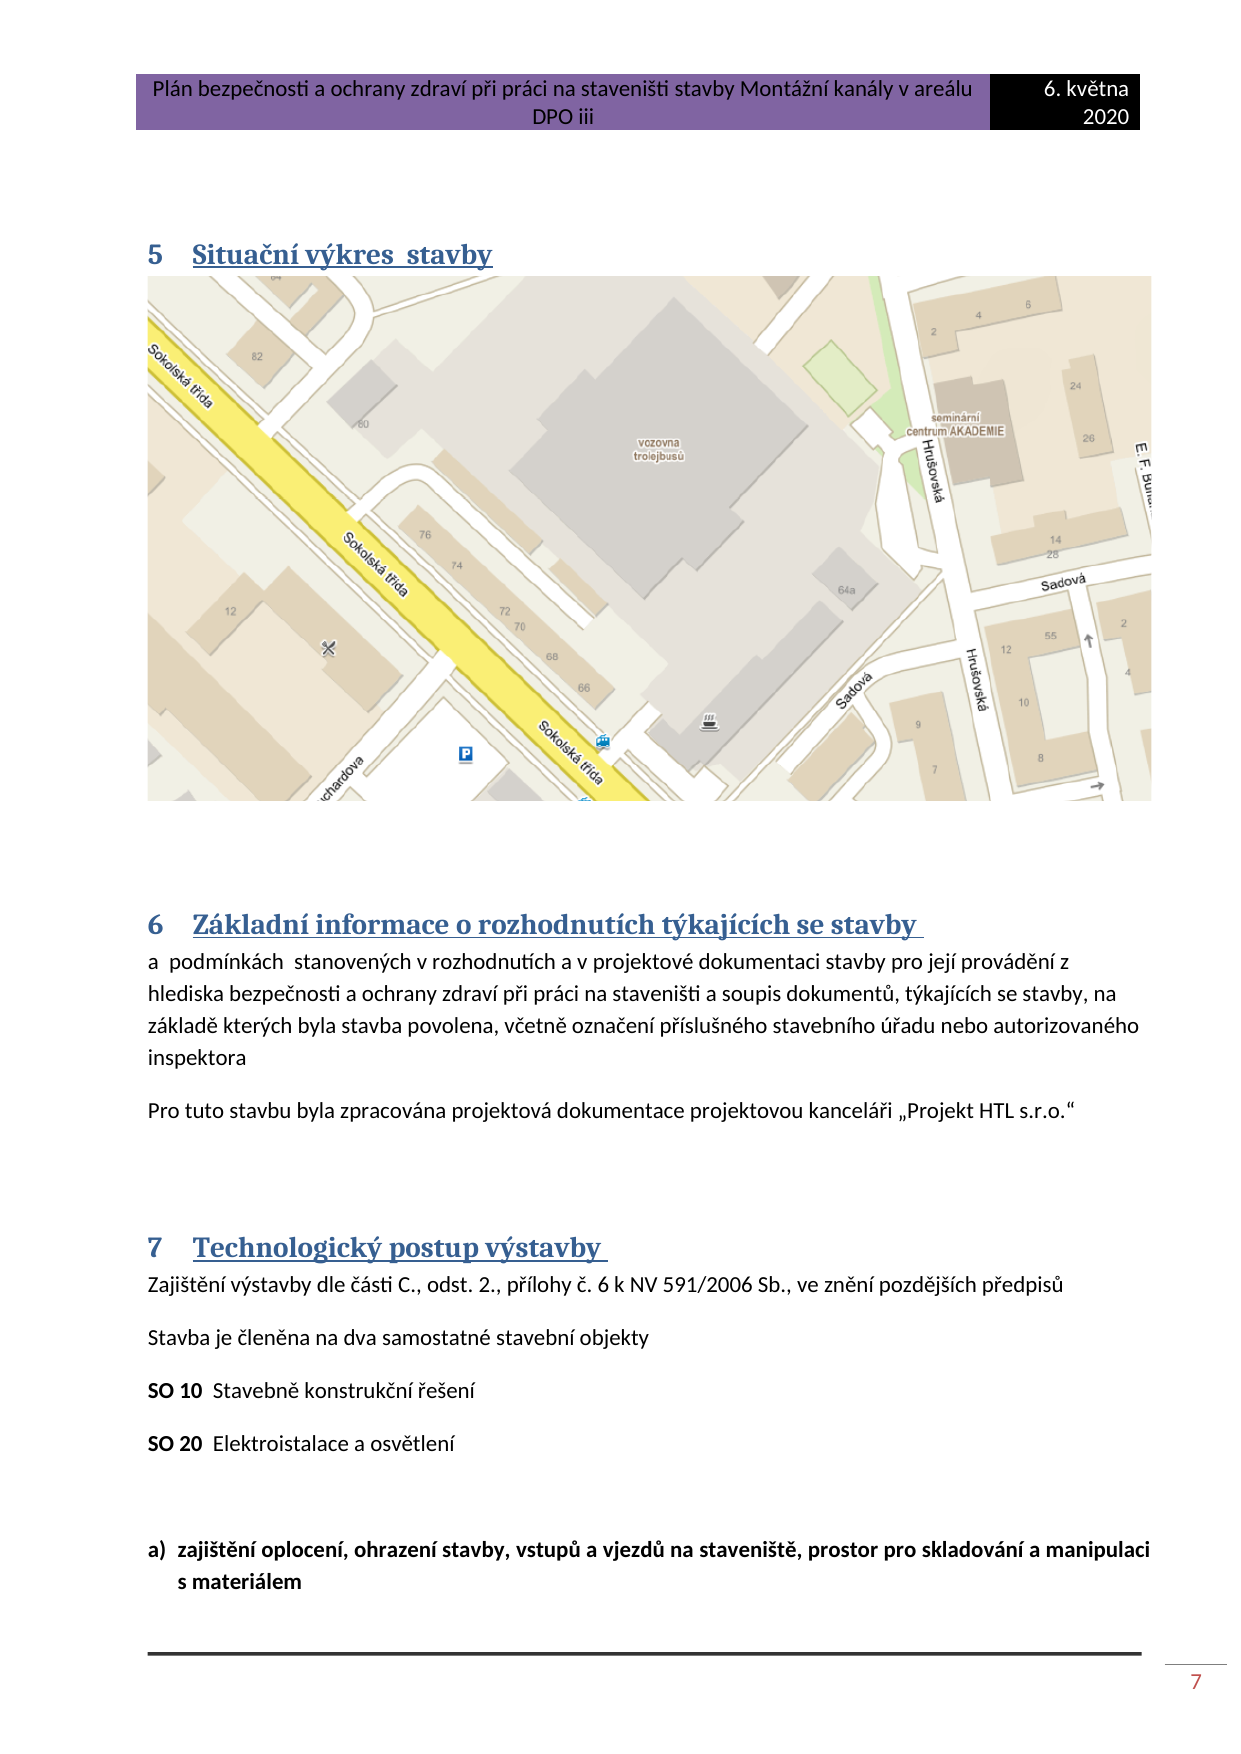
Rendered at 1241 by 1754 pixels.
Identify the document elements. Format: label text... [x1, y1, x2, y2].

text Zajištění výstavby dle části C., odst. 2., přílohy č. 6 k NV 591/2006 Sb., ve znění pozdějších předpisů [148, 1270, 1152, 1298]
list zajištění oplocení, ohrazení stavby, vstupů a vjezdů na staveniště, prostor pro skladování a manipulaci s materiálem [148, 1535, 1152, 1595]
text Pro tuto stavbu byla zpracována projektová dokumentace projektovou kanceláři „Projekt HTL s.r.o.“ [148, 1096, 1152, 1124]
subtitle Situační výkres stavby [148, 238, 1152, 272]
subtitle Základní informace o rozhodnutích týkajících se stavby [148, 908, 1152, 942]
text a podmínkách stanovených v rozhodnutích a v projektové dokumentaci stavby pro její provádění z hlediska bezpečnosti a ochrany zdraví při práci na staveništi a soupis dokumentů, týkajících se stavby, na základě kterých byla stavba povolena, včetně označení příslušného stavebního úřadu nebo autorizovaného inspektora [148, 947, 1152, 1071]
picture [147, 276, 1152, 801]
text SO 20 Elektroistalace a osvětlení [148, 1429, 1152, 1457]
text Stavba je členěna na dva samostatné stavební objekty [148, 1323, 1152, 1351]
subtitle Technologický postup výstavby [148, 1232, 1152, 1265]
text SO 10 Stavebně konstrukční řešení [148, 1376, 1152, 1404]
